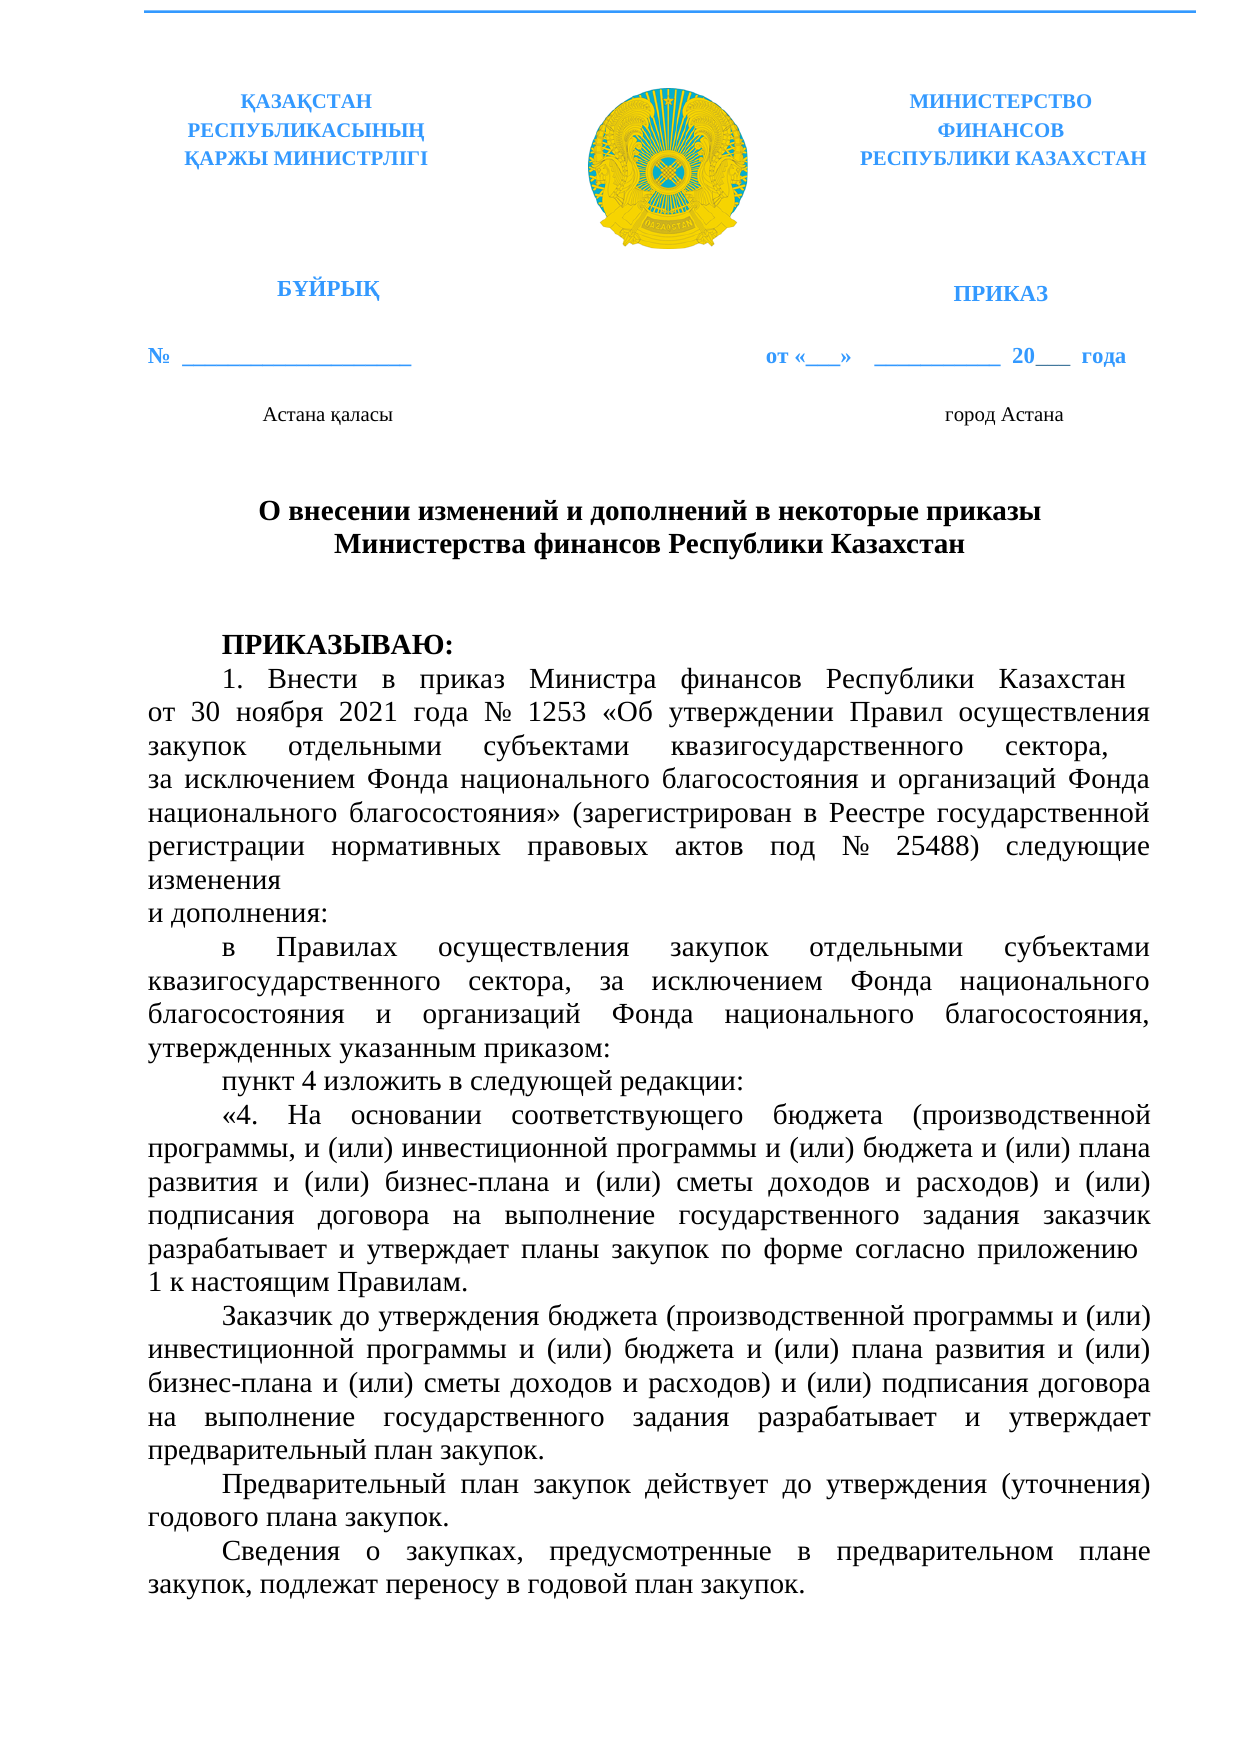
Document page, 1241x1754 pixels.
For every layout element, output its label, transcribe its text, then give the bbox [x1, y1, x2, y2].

text Предварительный план закупок действует до утверждения (уточнения) годового плана закупок. [148, 1466, 1152, 1533]
text О внесении изменений и дополнений в некоторые приказы [148, 493, 1152, 527]
text Астана қаласы город Астана [148, 402, 1152, 426]
text пункт 4 изложить в следующей редакции: [148, 1063, 1152, 1097]
text Заказчик до утверждения бюджета (производственной программы и (или) инвестиционной программы и (или) бюджета и (или) плана развития и (или) бизнес-плана и (или) сметы доходов и расходов) и (или) подписания договора на выполнение государственного задания разрабатывает и утверждает предварительный план закупок. [148, 1298, 1152, 1466]
text Сведения о закупках, предусмотренные в предварительном плане закупок, подлежат переносу в годовой план закупок. [148, 1533, 1152, 1600]
text 1. Внести в приказ Министра финансов Республики Казахстан от 30 ноября 2021 года № 1253 «Об утверждении Правил осуществления закупок отдельными субъектами квазигосударственного сектора, за исключением Фонда национального благосостояния и организаций Фонда национального благосостояния» (зарегистрирован в Реестре государственной регистрации нормативных правовых актов под № 25488) следующие изменения и дополнения: [148, 661, 1152, 929]
text в Правилах осуществления закупок отдельными субъектами квазигосударственного сектора, за исключением Фонда национального благосостояния и организаций Фонда национального благосостояния, утвержденных указанным приказом: [148, 929, 1152, 1063]
text Министерства финансов Республики Казахстан [148, 527, 1152, 560]
text «4. На основании соответствующего бюджета (производственной программы, и (или) инвестиционной программы и (или) бюджета и (или) плана развития и (или) бизнес-плана и (или) сметы доходов и расходов) и (или) подписания договора на выполнение государственного задания заказчик разрабатывает и утверждает планы закупок по форме согласно приложению 1 к настоящим Правилам. [148, 1097, 1152, 1298]
text ПРИКАЗЫВАЮ: [148, 627, 1152, 661]
picture [588, 88, 748, 249]
